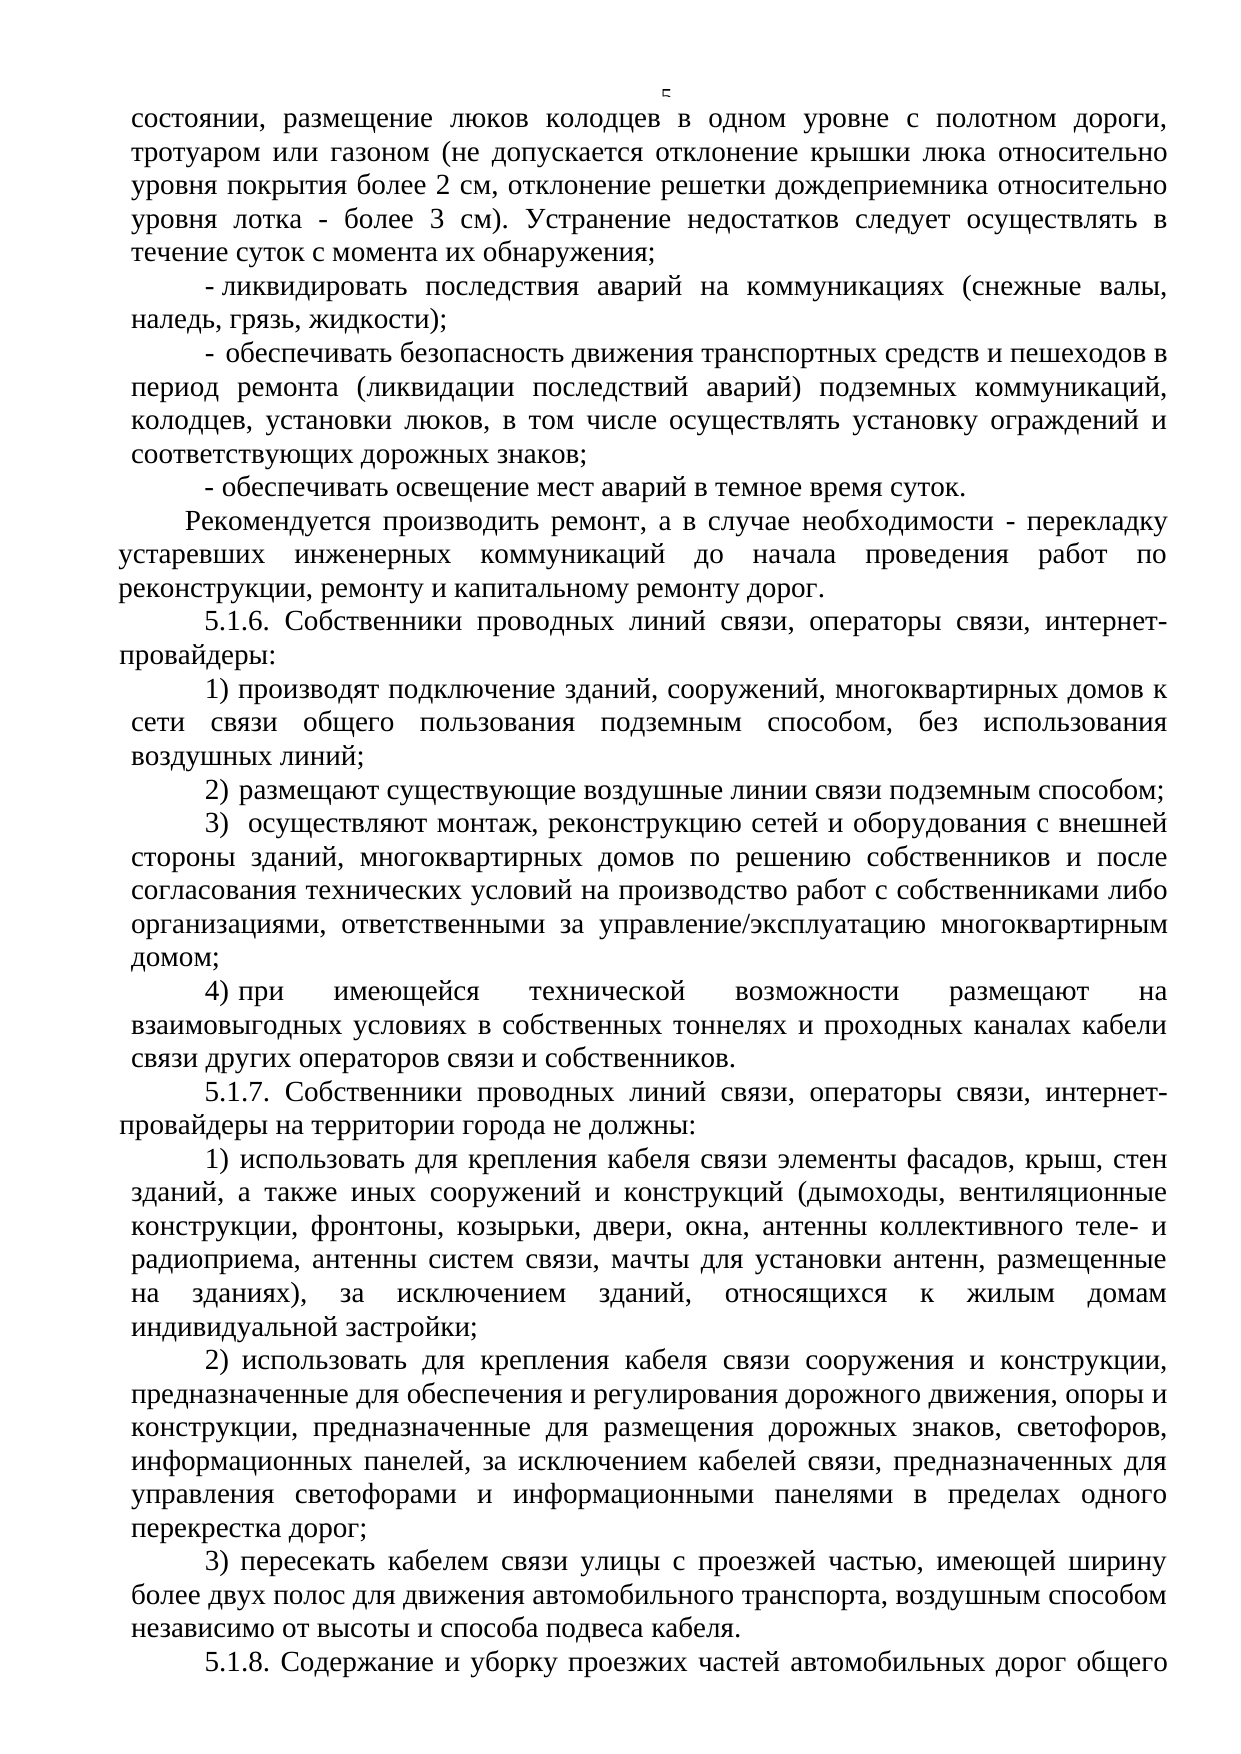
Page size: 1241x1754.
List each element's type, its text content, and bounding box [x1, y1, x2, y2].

list ликвидировать последствия аварий на коммуникациях (снежные валы, наледь, грязь, жидкости); [131, 268, 1168, 335]
list использовать для крепления кабеля связи сооружения и конструкции, предназначенные для обеспечения и регулирования дорожного движения, опоры и конструкции, предназначенные для размещения дорожных знаков, светофоров, информационных панелей, за исключением кабелей связи, предназначенных для управления светофорами и информационными панелями в пределах одного перекрестка дорог; [131, 1342, 1168, 1543]
list 5.1.7. Собственники проводных линий связи, операторы связи, интернет-провайдеры на территории города не должны: [119, 1074, 1168, 1141]
list обеспечивать безопасность движения транспортных средств и пешеходов в период ремонта (ликвидации последствий аварий) подземных коммуникаций, колодцев, установки люков, в том числе осуществлять установку ограждений и соответствующих дорожных знаков; [131, 335, 1168, 469]
list пересекать кабелем связи улицы с проезжей частью, имеющей ширину более двух полос для движения автомобильного транспорта, воздушным способом независимо от высоты и способа подвеса кабеля. [131, 1543, 1168, 1644]
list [119, 1644, 1168, 1678]
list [131, 100, 1168, 268]
list осуществляют монтаж, реконструкцию сетей и оборудования с внешней стороны зданий, многоквартирных домов по решению собственников и после согласования технических условий на производство работ с собственниками либо организациями, ответственными за управление/эксплуатацию многоквартирным домом; [131, 805, 1168, 973]
list Рекомендуется производить ремонт, а в случае необходимости - перекладку устаревших инженерных коммуникаций до начала проведения работ по реконструкции, ремонту и капитальному ремонту дорог. [118, 503, 1168, 603]
list 5.1.6. Собственники проводных линий связи, операторы связи, интернет-провайдеры: [119, 603, 1168, 671]
list производят подключение зданий, сооружений, многоквартирных домов к сети связи общего пользования подземным способом, без использования воздушных линий; [131, 671, 1168, 772]
list размещают существующие воздушные линии связи подземным способом; [131, 772, 1168, 805]
list при имеющейся технической возможности размещают на взаимовыгодных условиях в собственных тоннелях и проходных каналах кабели связи других операторов связи и собственников. [131, 973, 1168, 1074]
list обеспечивать освещение мест аварий в темное время суток. [119, 469, 1168, 503]
list использовать для крепления кабеля связи элементы фасадов, крыш, стен зданий, а также иных сооружений и конструкций (дымоходы, вентиляционные конструкции, фронтоны, козырьки, двери, окна, антенны коллективного теле- и радиоприема, антенны систем связи, мачты для установки антенн, размещенные на зданиях), за исключением зданий, относящихся к жилым домам индивидуальной застройки; [131, 1141, 1168, 1342]
